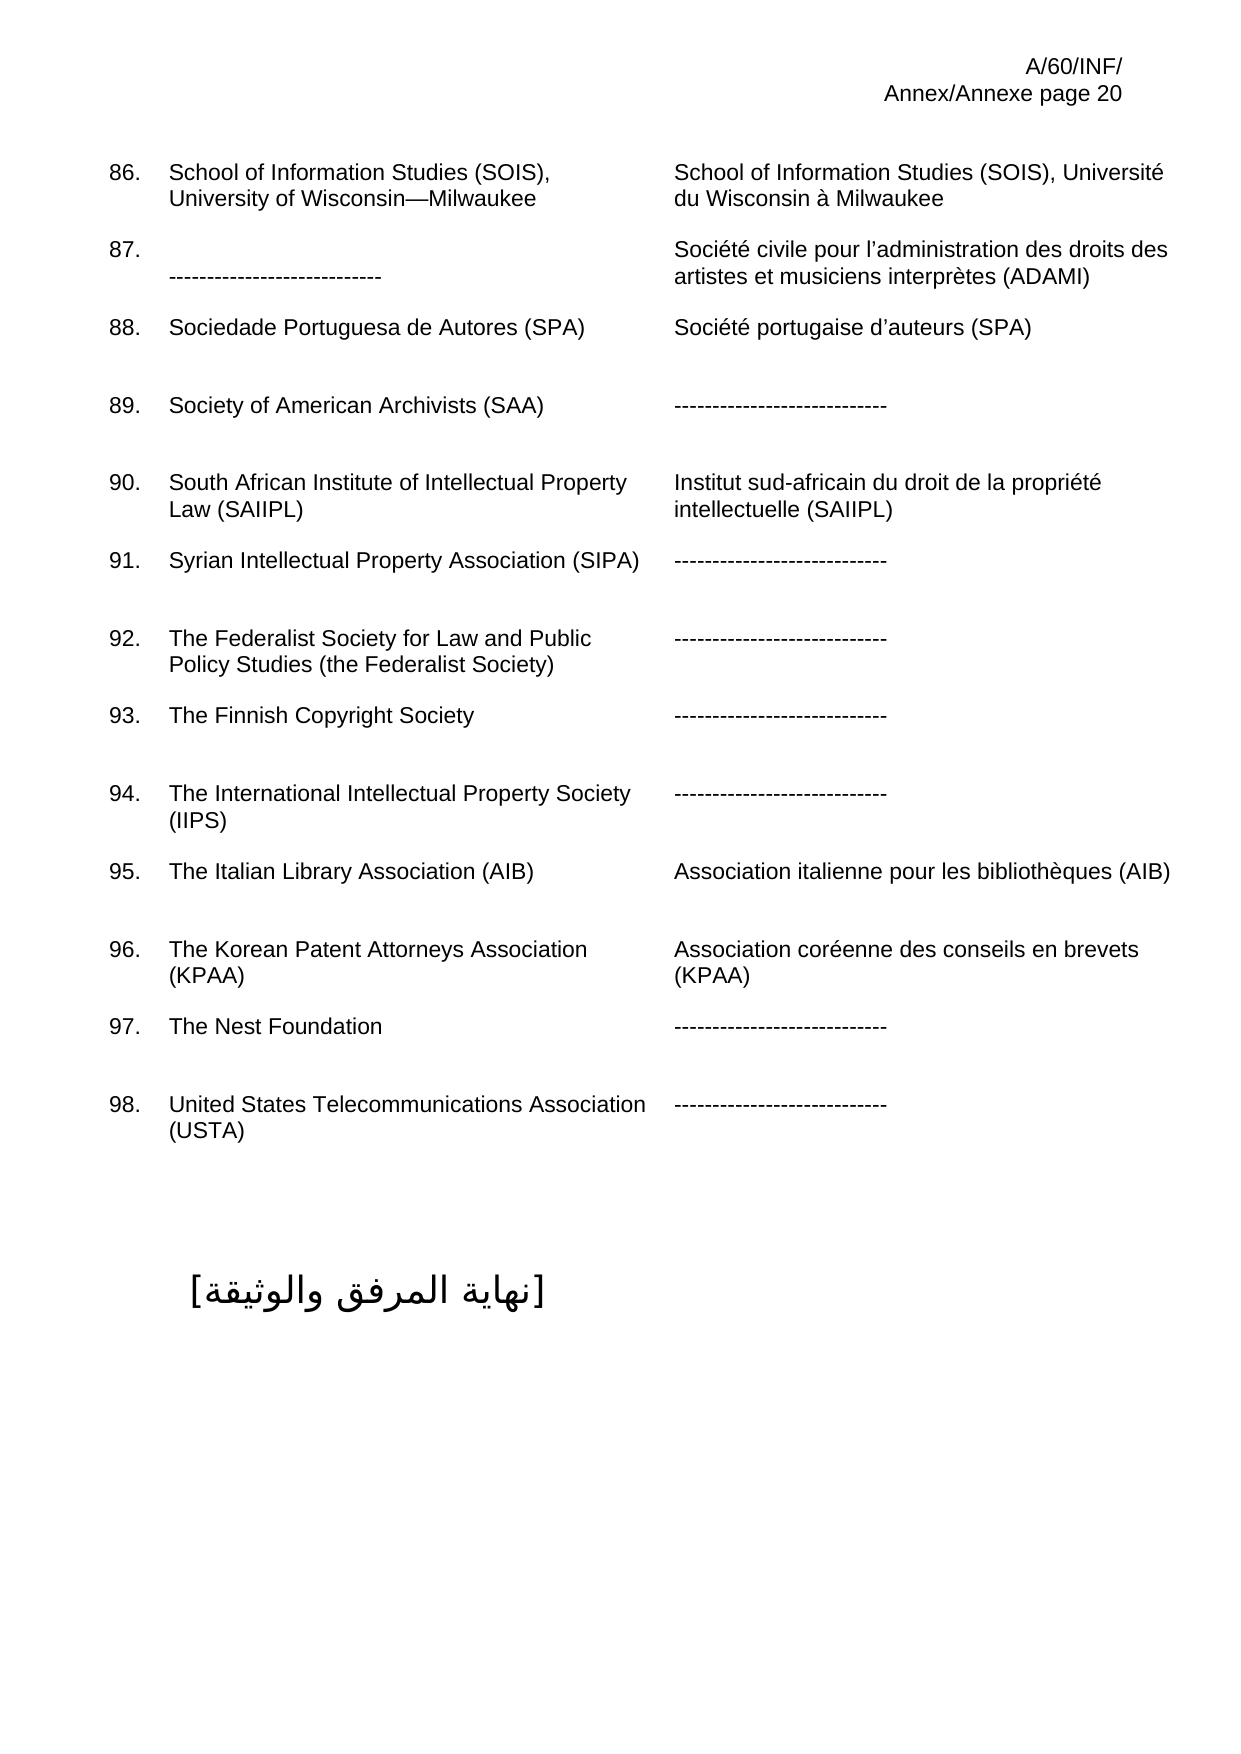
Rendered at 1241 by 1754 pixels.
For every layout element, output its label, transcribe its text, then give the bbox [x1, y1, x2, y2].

table_cell The Italian Library Association (AIB) [157, 858, 663, 936]
table_cell The Finnish Copyright Society [157, 703, 663, 780]
table_cell [83, 469, 157, 547]
table_cell ---------------------------- [663, 1013, 1187, 1091]
table_cell ---------------------------- [663, 780, 1187, 858]
table_cell [83, 1013, 157, 1091]
table_cell [83, 1091, 157, 1169]
table_cell [83, 159, 157, 236]
table_cell Société portugaise d’auteurs (SPA) [663, 314, 1187, 392]
table_cell Sociedade Portuguesa de Autores (SPA) [157, 314, 663, 392]
table_cell Association coréenne des conseils en brevets (KPAA) [663, 936, 1187, 1013]
table_cell ---------------------------- [663, 547, 1187, 625]
table_cell ---------------------------- [663, 625, 1187, 702]
table_cell [83, 936, 157, 1013]
table_cell ---------------------------- [157, 236, 663, 314]
table_cell Association italienne pour les bibliothèques (AIB) [663, 858, 1187, 936]
table_cell [83, 625, 157, 702]
table_cell [83, 858, 157, 936]
table_cell United States Telecommunications Association (USTA) [157, 1091, 663, 1169]
table_cell School of Information Studies (SOIS), Université du Wisconsin à Milwaukee [663, 159, 1187, 236]
table_cell The Nest Foundation [157, 1013, 663, 1091]
table_cell Institut sud-africain du droit de la propriété intellectuelle (SAIIPL) [663, 469, 1187, 547]
table_cell ---------------------------- [663, 703, 1187, 780]
table_cell [83, 392, 157, 469]
table_cell The Korean Patent Attorneys Association (KPAA) [157, 936, 663, 1013]
table_cell [83, 780, 157, 858]
table_cell ---------------------------- [663, 1091, 1187, 1169]
table_cell [83, 703, 157, 780]
table_cell Société civile pour l’administration des droits des artistes et musiciens interprètes (ADAMI) [663, 236, 1187, 314]
table_cell Society of American Archivists (SAA) [157, 392, 663, 469]
table_cell [83, 314, 157, 392]
table_cell The Federalist Society for Law and Public Policy Studies (the Federalist Society) [157, 625, 663, 702]
table_cell [83, 547, 157, 625]
table_cell ---------------------------- [663, 392, 1187, 469]
table_cell Syrian Intellectual Property Association (SIPA) [157, 547, 663, 625]
table_cell South African Institute of Intellectual Property Law (SAIIPL) [157, 469, 663, 547]
table_cell [83, 236, 157, 314]
table_cell The International Intellectual Property Society (IIPS) [157, 780, 663, 858]
table_cell School of Information Studies (SOIS), University of Wisconsin—Milwaukee [157, 159, 663, 236]
text [نهاية المرفق والوثيقة] [148, 1269, 546, 1312]
